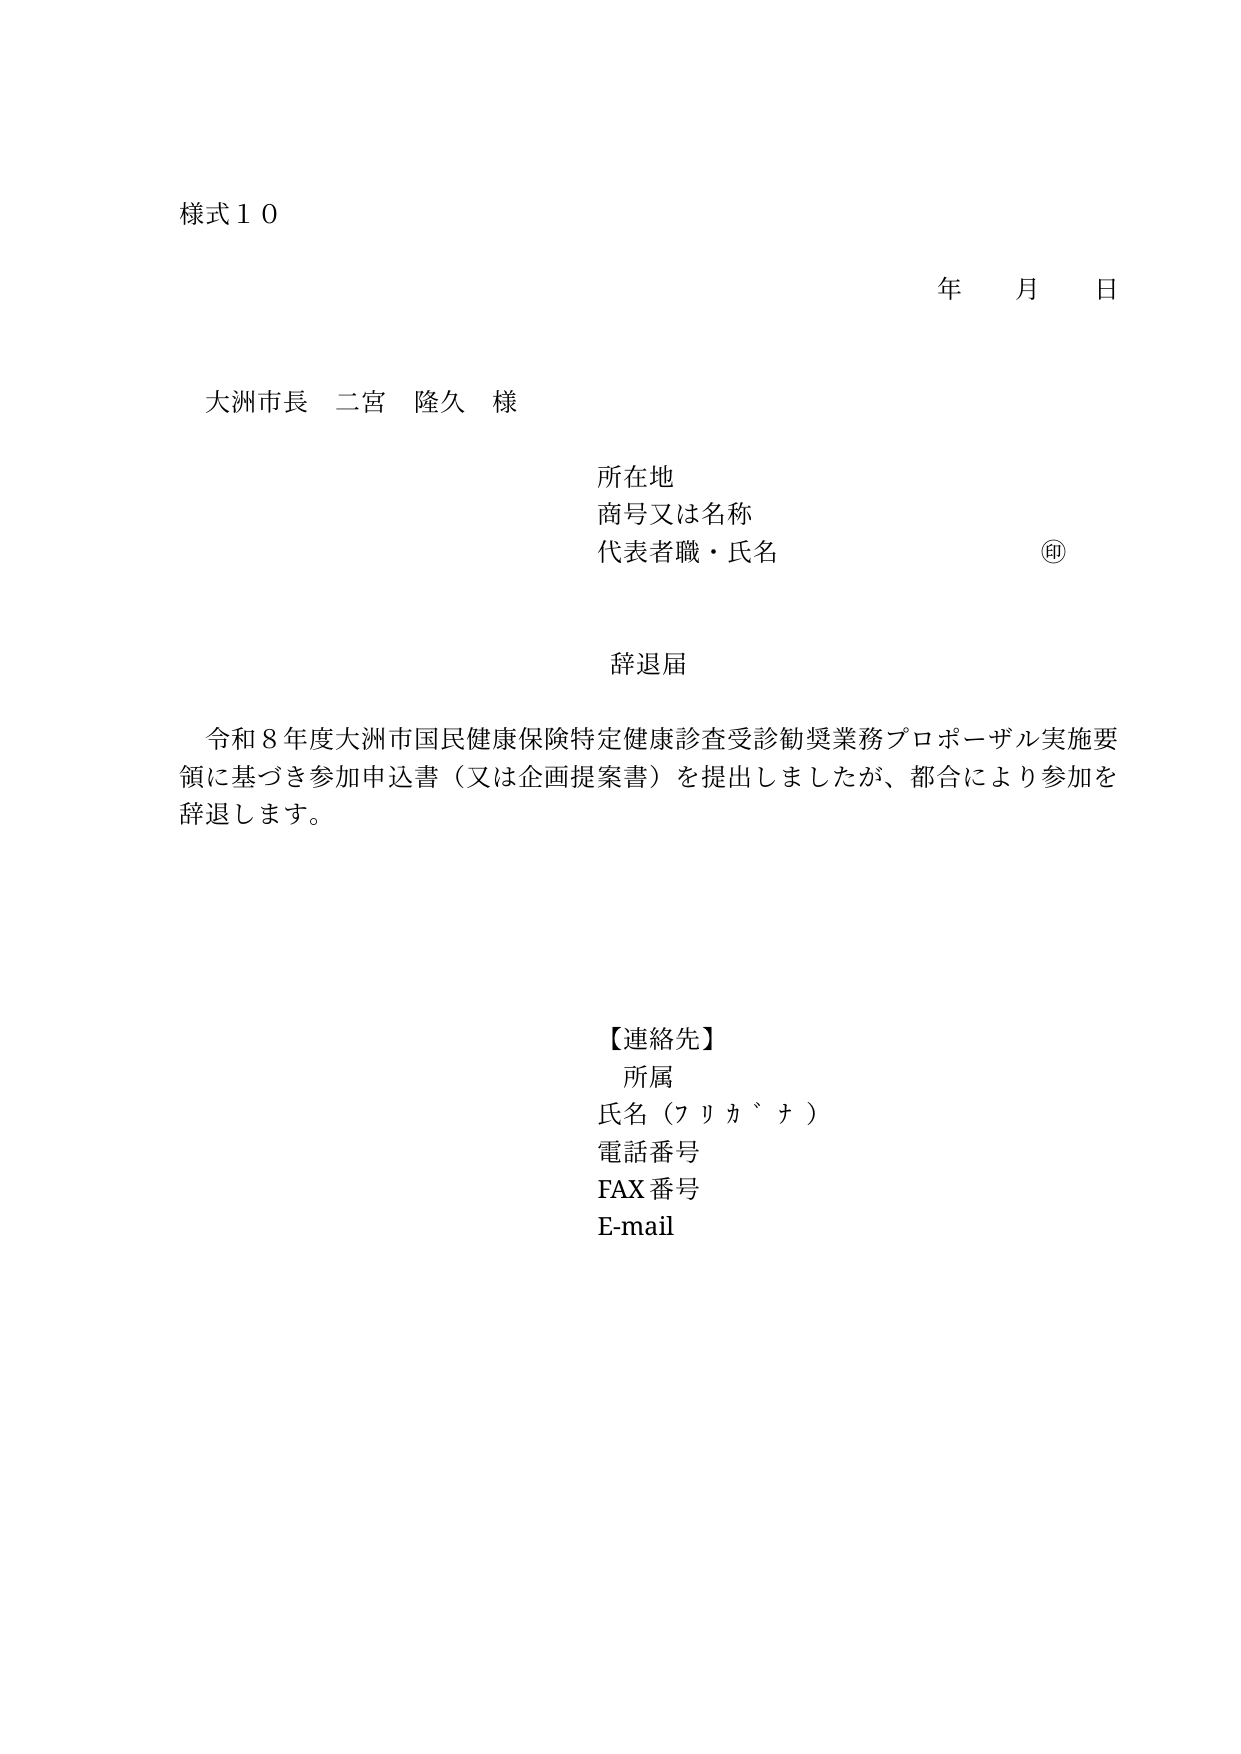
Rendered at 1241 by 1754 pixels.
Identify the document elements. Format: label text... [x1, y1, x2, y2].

text 所属 [179, 1056, 1120, 1094]
text 氏名（ﾌﾘｶﾞﾅ） [179, 1094, 1120, 1131]
text 代表者職・氏名 ㊞ [179, 531, 1120, 569]
text 電話番号 [179, 1131, 1120, 1169]
text 【連絡先】 [179, 1019, 1120, 1056]
text 様式１０ [179, 194, 1120, 231]
text FAX番号 [179, 1169, 1120, 1206]
text 年 月 日 [179, 269, 1120, 306]
text 辞退届 [179, 644, 1120, 681]
text 令和８年度大洲市国民健康保険特定健康診査受診勧奨業務プロポーザル実施要領に基づき参加申込書（又は企画提案書）を提出しましたが、都合により参加を辞退します。 [179, 719, 1120, 831]
text E-mail [179, 1206, 1120, 1244]
text 大洲市長 二宮 隆久 様 [179, 381, 1120, 419]
text 所在地 [179, 456, 1120, 494]
text 商号又は名称 [179, 494, 1120, 531]
